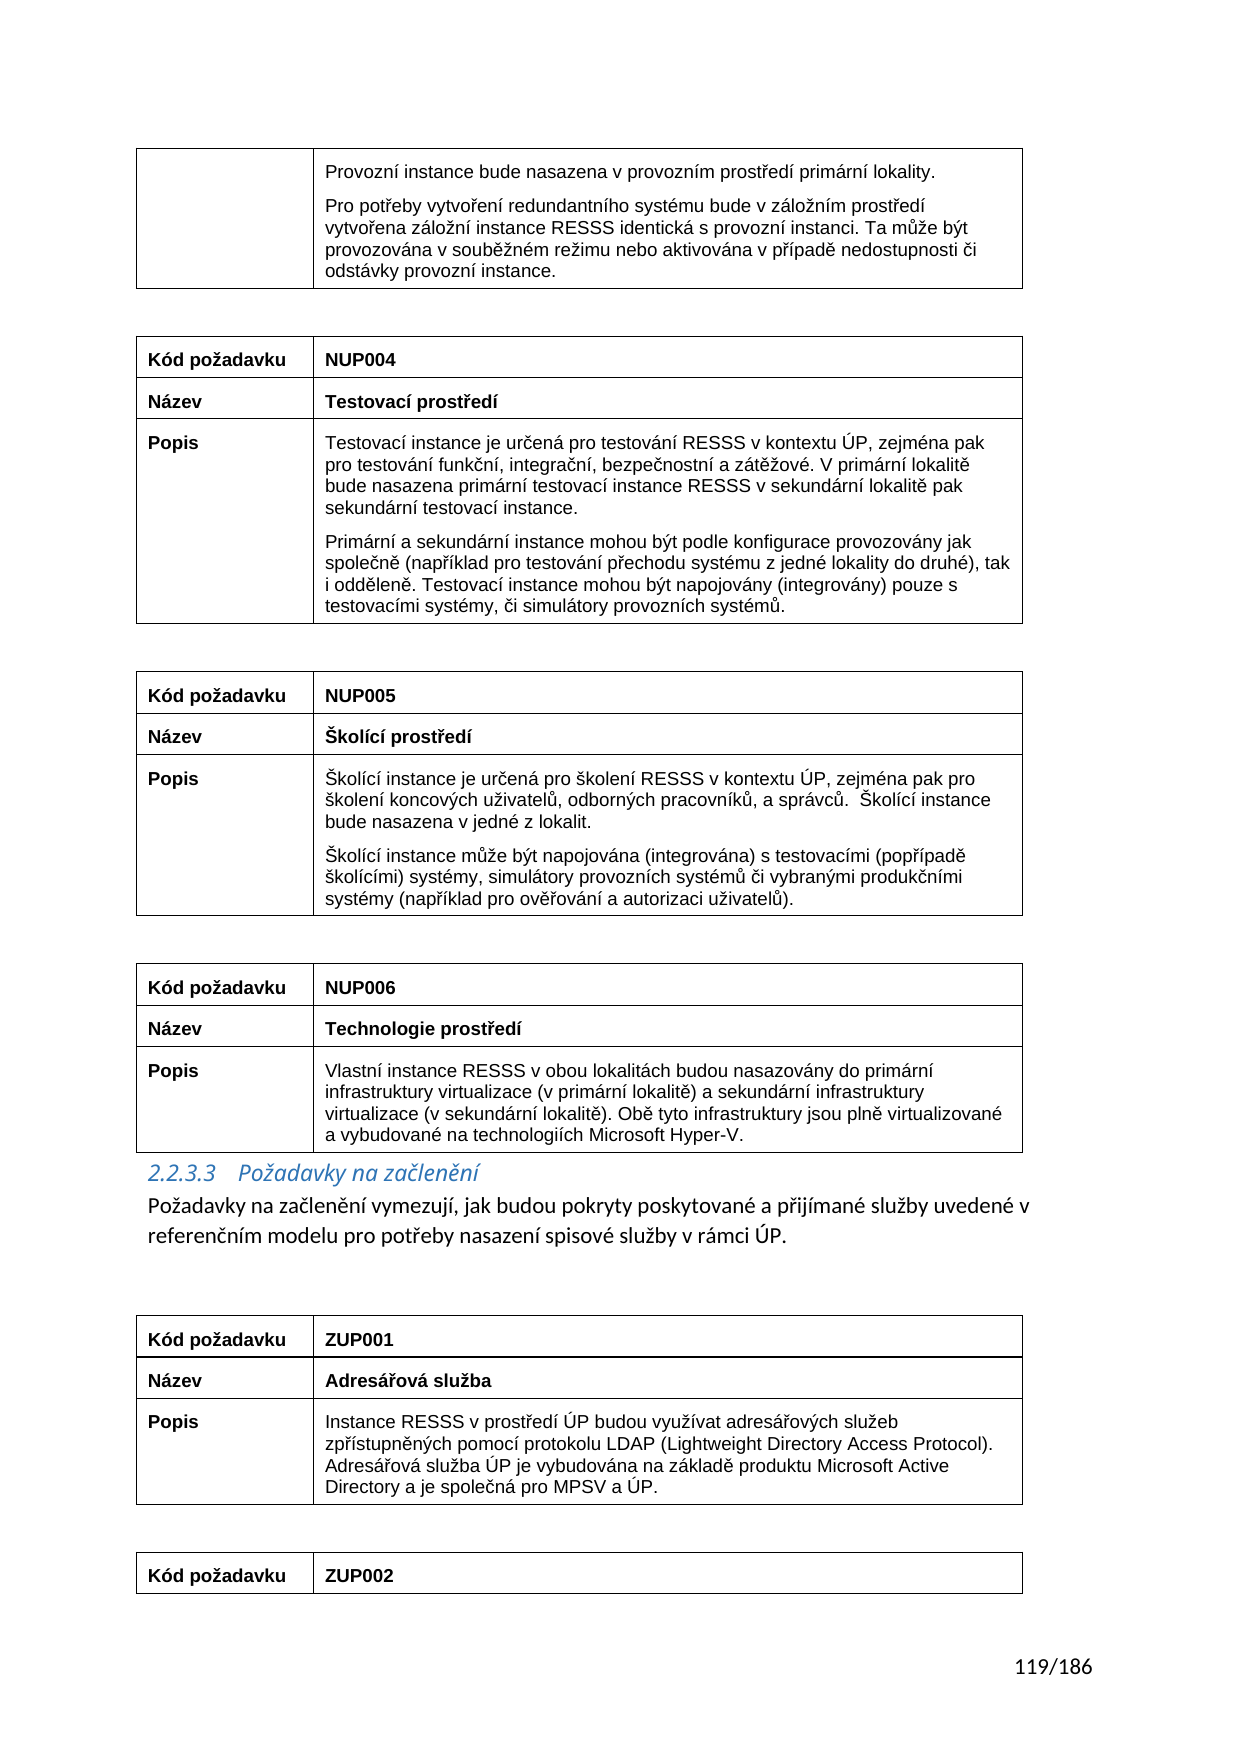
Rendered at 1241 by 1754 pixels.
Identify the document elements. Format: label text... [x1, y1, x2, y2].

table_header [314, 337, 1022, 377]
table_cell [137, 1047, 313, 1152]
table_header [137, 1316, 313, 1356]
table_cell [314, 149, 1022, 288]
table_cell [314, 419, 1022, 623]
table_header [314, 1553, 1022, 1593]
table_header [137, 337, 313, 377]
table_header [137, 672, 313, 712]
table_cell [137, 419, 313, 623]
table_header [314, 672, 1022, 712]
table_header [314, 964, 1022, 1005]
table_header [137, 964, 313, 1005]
subtitle Požadavky na začlenění [148, 1157, 1093, 1188]
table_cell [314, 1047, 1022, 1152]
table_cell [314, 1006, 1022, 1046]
text Požadavky na začlenění vymezují, jak budou pokryty poskytované a přijímané služby uvedené v referenčním modelu pro potřeby nasazení spisové služby v rámci ÚP. [148, 1191, 1093, 1249]
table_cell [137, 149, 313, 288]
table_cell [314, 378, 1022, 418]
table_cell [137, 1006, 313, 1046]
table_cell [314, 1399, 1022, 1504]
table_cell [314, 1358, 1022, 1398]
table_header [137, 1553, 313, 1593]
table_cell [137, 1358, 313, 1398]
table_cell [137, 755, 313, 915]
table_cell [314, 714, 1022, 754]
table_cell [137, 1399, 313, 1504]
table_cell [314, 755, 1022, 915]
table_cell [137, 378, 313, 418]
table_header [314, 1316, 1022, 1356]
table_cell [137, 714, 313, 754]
